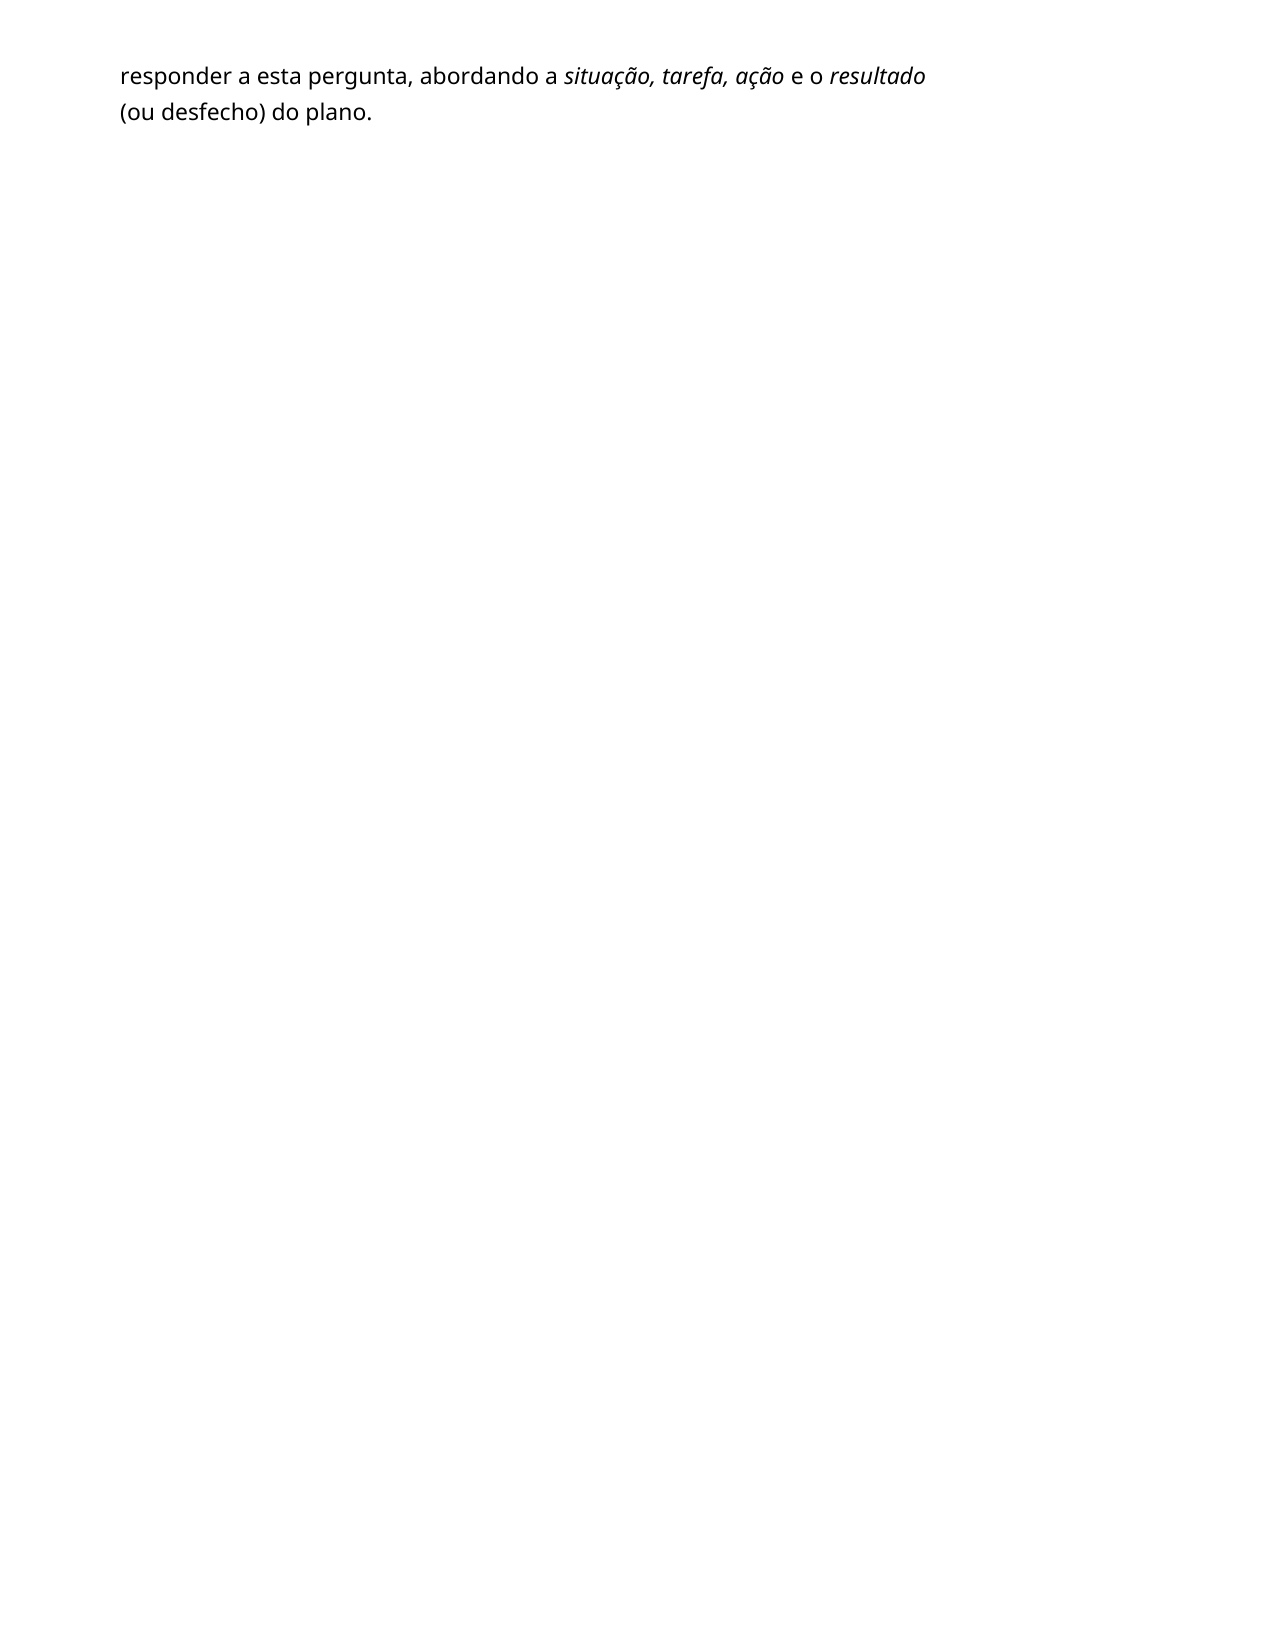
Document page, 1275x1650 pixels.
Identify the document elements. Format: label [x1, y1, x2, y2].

list [90, 60, 947, 127]
